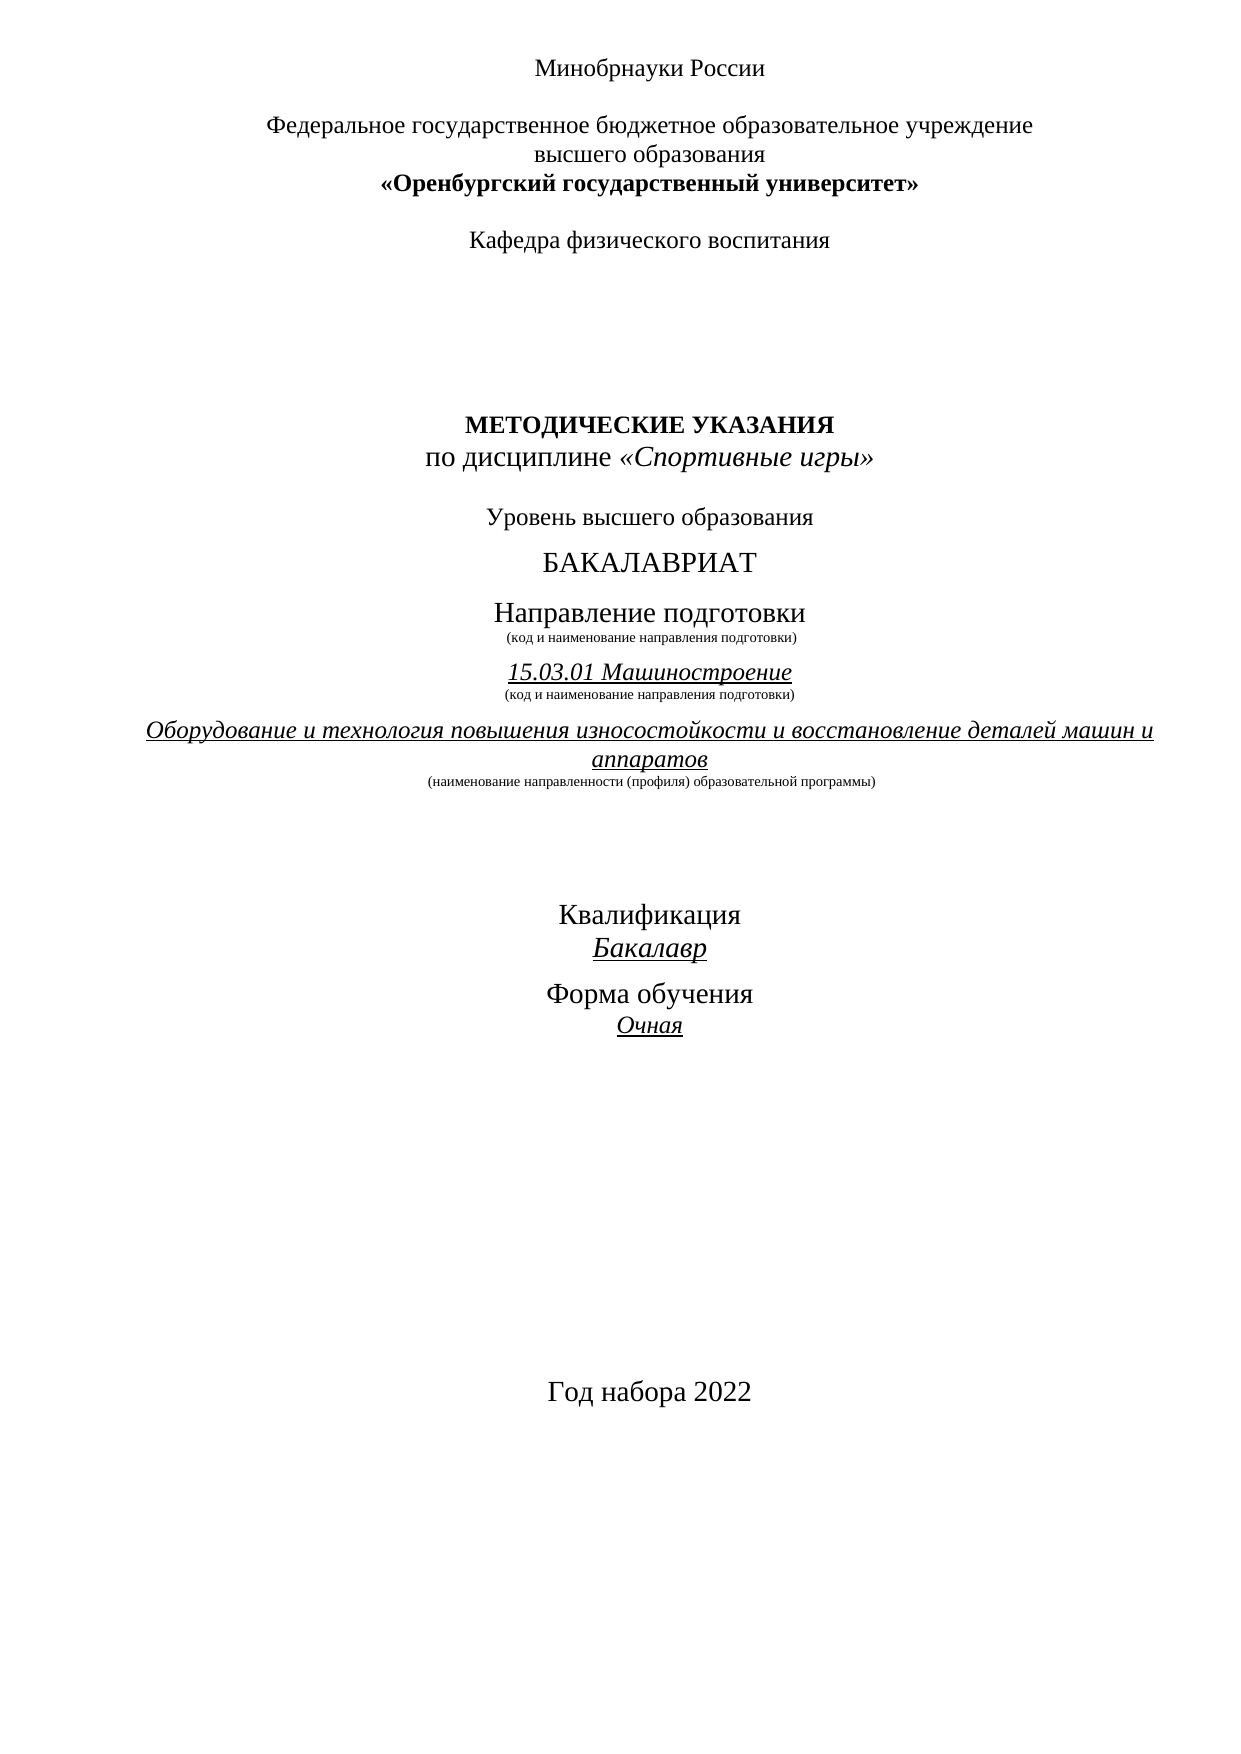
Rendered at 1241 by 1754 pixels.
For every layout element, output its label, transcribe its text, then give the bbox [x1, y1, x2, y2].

text БАКАЛАВРИАТ [118, 545, 1181, 578]
text Год набора 2022 [118, 1374, 1181, 1408]
text (код и наименование направления подготовки) [118, 629, 1181, 657]
text МЕТОДИЧЕСКИЕ УКАЗАНИЯ [118, 411, 1181, 439]
text Уровень высшего образования [118, 502, 1181, 530]
text Квалификация [118, 897, 1181, 931]
text (код и наименование направления подготовки) [118, 686, 1181, 715]
text Минобрнауки России [118, 53, 1181, 82]
text Оборудование и технология повышения износостойкости и восстановление деталей машин и аппаратов [118, 715, 1181, 772]
text Очная [118, 1010, 1181, 1039]
text 15.03.01 Машиностроение [118, 657, 1181, 686]
text по дисциплине «Спортивные игры» [118, 439, 1181, 473]
text Кафедра физического воспитания [118, 226, 1181, 254]
text Бакалавр [118, 931, 1181, 964]
text (наименование направленности (профиля) образовательной программы) [118, 772, 1181, 801]
text Федеральное государственное бюджетное образовательное учреждение [118, 111, 1181, 139]
text Форма обучения [118, 977, 1181, 1010]
text высшего образования [118, 139, 1181, 168]
text Направление подготовки [118, 595, 1181, 629]
text «Оренбургский государственный университет» [118, 168, 1181, 197]
